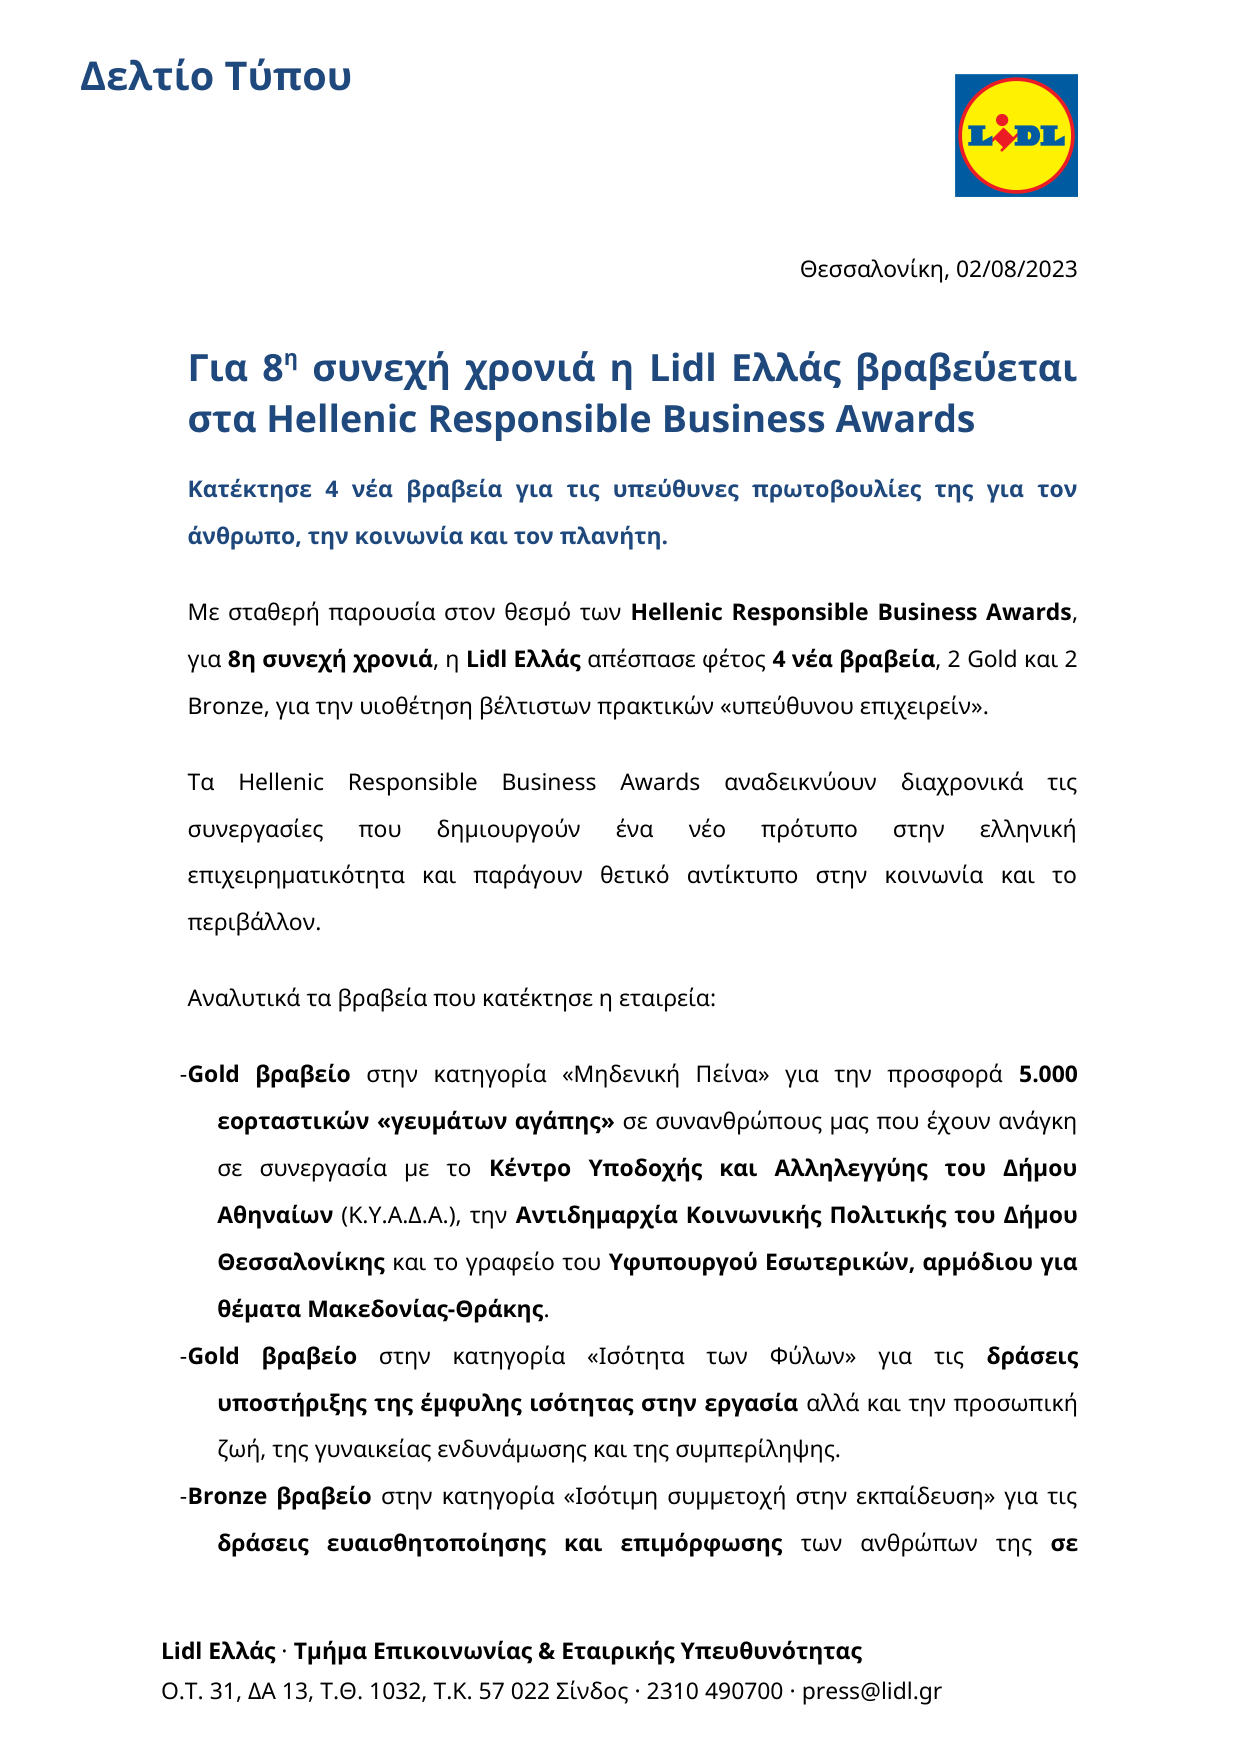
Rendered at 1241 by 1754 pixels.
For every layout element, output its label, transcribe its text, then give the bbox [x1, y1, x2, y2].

picture [954, 73, 1078, 198]
text Θεσσαλονίκη, 02/08/2023 [187, 253, 1078, 284]
text Αναλυτικά τα βραβεία που κατέκτησε η εταιρεία: [187, 982, 1078, 1013]
text Για 8η συνεχή χρονιά η Lidl Ελλάς βραβεύεται στα Hellenic Responsible Business Awards [187, 342, 1078, 444]
text Τα Hellenic Responsible Business Awards αναδεικνύουν διαχρονικά τις συνεργασίες που δημιουργούν ένα νέο πρότυπο στην ελληνική επιχειρηματικότητα και παράγουν θετικό αντίκτυπο στην κοινωνία και το περιβάλλον. [187, 766, 1078, 937]
text Κατέκτησε 4 νέα βραβεία για τις υπεύθυνες πρωτοβουλίες της για τον άνθρωπο, την κοινωνία και τον πλανήτη. [187, 473, 1078, 551]
list Gold βραβείο στην κατηγορία «Μηδενική Πείνα» για την προσφορά 5.000 εορταστικών «γευμάτων αγάπης» σε συνανθρώπους μας που έχουν ανάγκη σε συνεργασία με το Κέντρο Υποδοχής και Αλληλεγγύης του Δήμου Αθηναίων (Κ.Υ.Α.Δ.Α.), την Αντιδημαρχία Κοινωνικής Πολιτικής του Δήμου Θεσσαλονίκης και το γραφείο του Υφυπουργού Εσωτερικών, αρμόδιου για θέματα Μακεδονίας-Θράκης. [179, 1058, 1078, 1324]
text Με σταθερή παρουσία στον θεσμό των Hellenic Responsible Business Awards, για 8η συνεχή χρονιά, η Lidl Eλλάς απέσπασε φέτος 4 νέα βραβεία, 2 Gold και 2 Bronze, για την υιοθέτηση βέλτιστων πρακτικών «υπεύθυνου επιχειρείν». [187, 596, 1078, 721]
list Gold βραβείο στην κατηγορία «Ισότητα των Φύλων» για τις δράσεις υποστήριξης της έμφυλης ισότητας στην εργασία αλλά και την προσωπική ζωή, της γυναικείας ενδυνάμωσης και της συμπερίληψης. [179, 1339, 1078, 1464]
